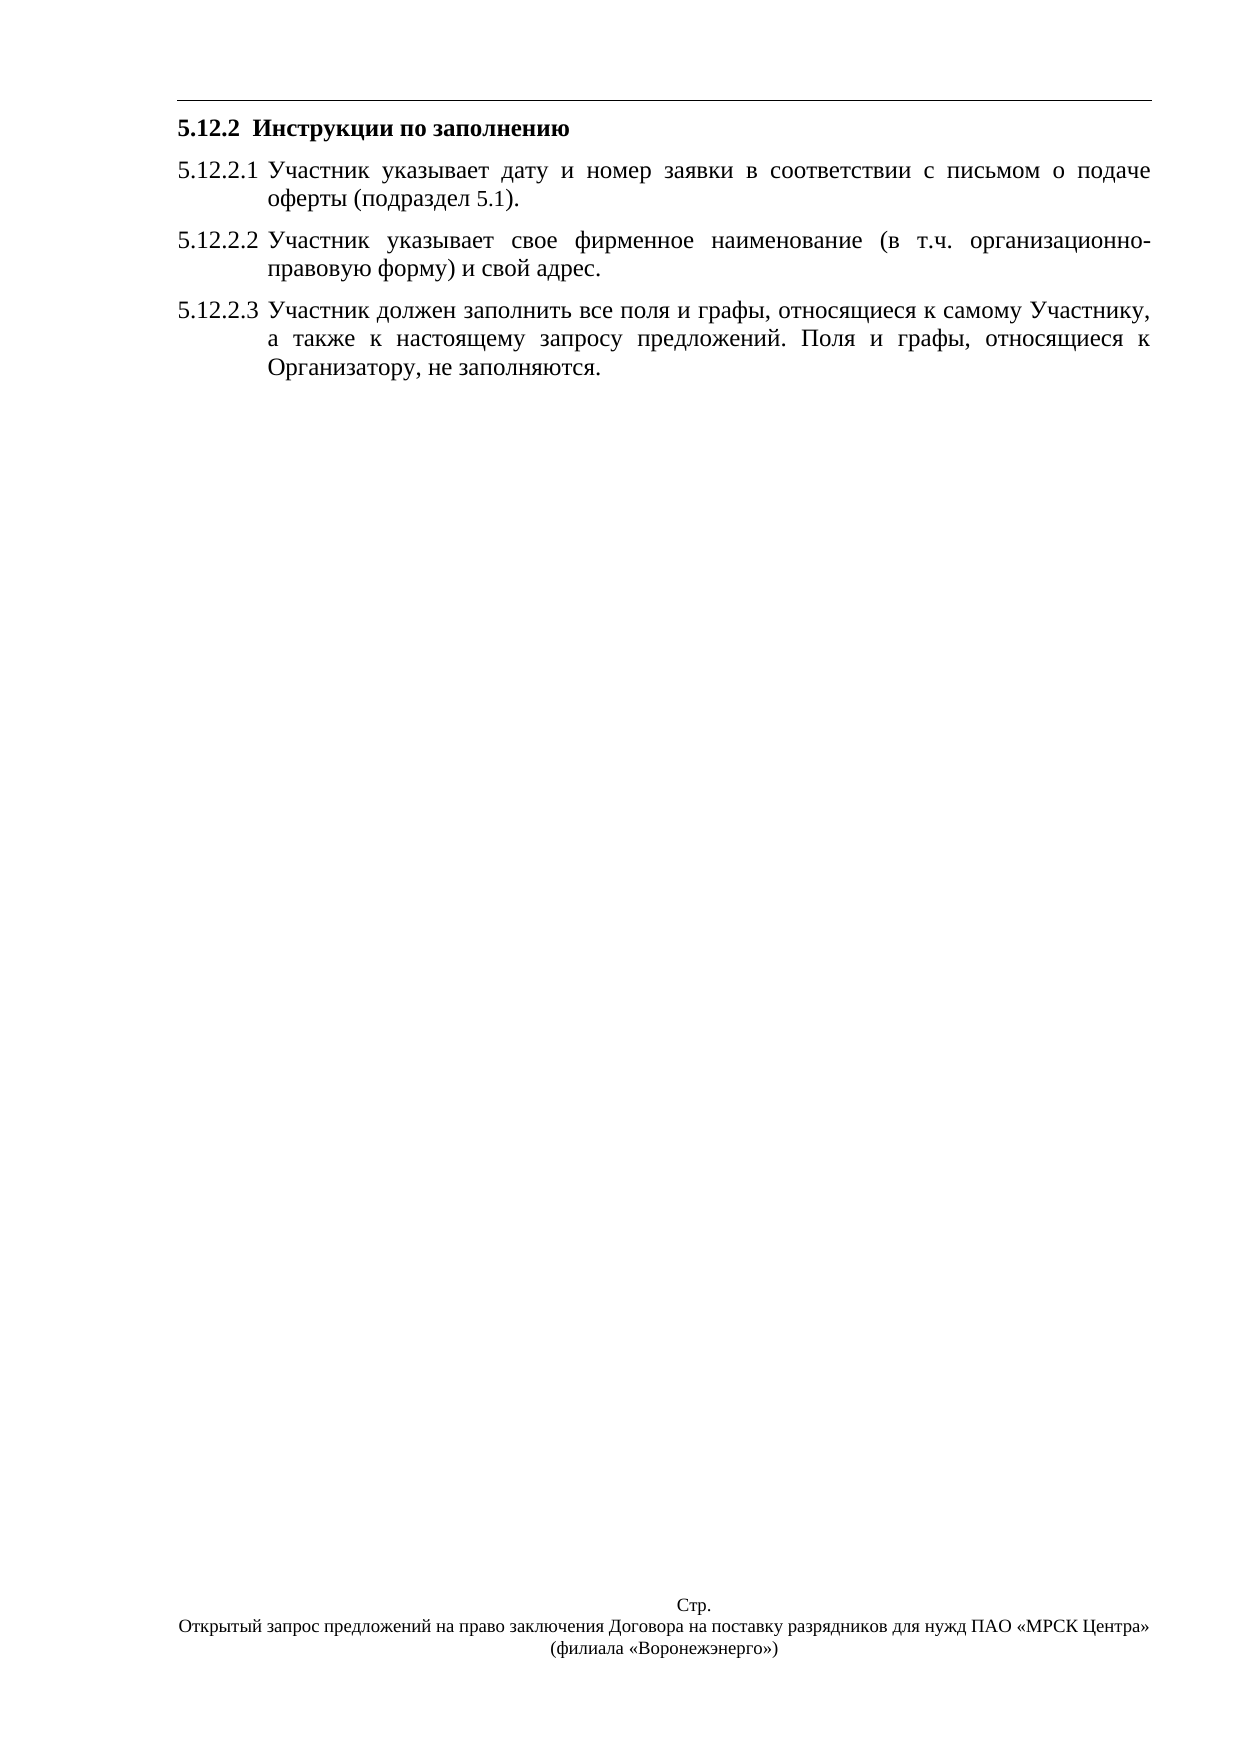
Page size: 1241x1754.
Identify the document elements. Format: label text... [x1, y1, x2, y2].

list Участник указывает дату и номер заявки в соответствии с письмом о подаче оферты (подраздел 5.1). [177, 155, 1152, 212]
list Участник указывает свое фирменное наименование (в т.ч. организационно-правовую форму) и свой адрес. [177, 225, 1152, 282]
subtitle Инструкции по заполнению [177, 113, 1152, 142]
list Участник должен заполнить все поля и графы, относящиеся к самому Участнику, а также к настоящему запросу предложений. Поля и графы, относящиеся к Организатору, не заполняются. [177, 295, 1152, 381]
